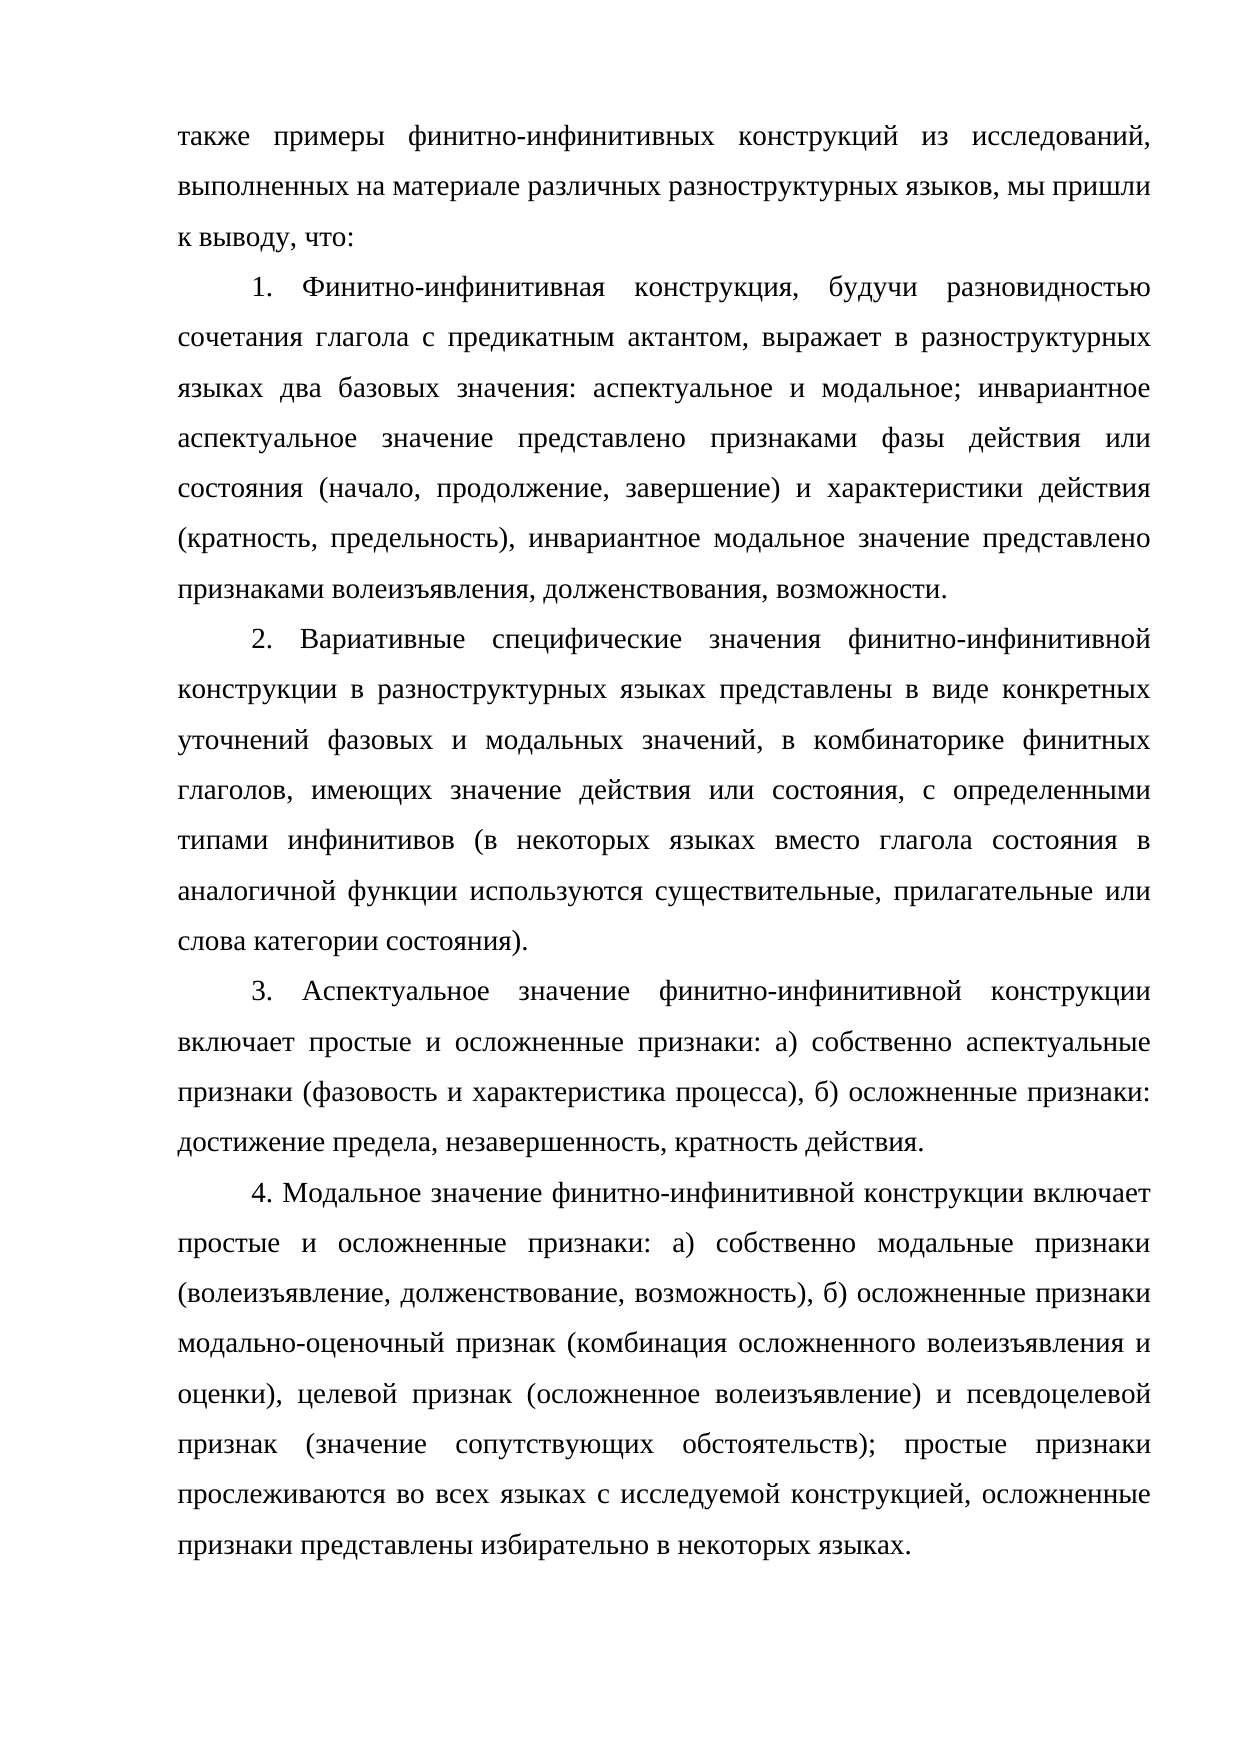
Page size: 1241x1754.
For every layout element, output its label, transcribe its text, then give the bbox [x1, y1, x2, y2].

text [177, 118, 1152, 252]
text 4. Модальное значение финитно-инфинитивной конструкции включает простые и осложненные признаки: а) собственно модальные признаки (волеизъявление, долженствование, возможность), б) осложненные признаки модально-оценочный признак (комбинация осложненного волеизъявления и оценки), целевой признак (осложненное волеизъявление) и псевдоцелевой признак (значение сопутствующих обстоятельств); простые признаки прослеживаются во всех языках с исследуемой конструкцией, осложненные признаки представлены избирательно в некоторых языках. [177, 1175, 1152, 1560]
text 1. Финитно-инфинитивная конструкция, будучи разновидностью сочетания глагола с предикатным актантом, выражает в разноструктурных языках два базовых значения: аспектуальное и модальное; инвариантное аспектуальное значение представлено признаками фазы действия или состояния (начало, продолжение, завершение) и характеристики действия (кратность, предельность), инвариантное модальное значение представлено признаками волеизъявления, долженствования, возможности. [177, 269, 1152, 604]
text 2. Вариативные специфические значения финитно-инфинитивной конструкции в разноструктурных языках представлены в виде конкретных уточнений фазовых и модальных значений, в комбинаторике финитных глаголов, имеющих значение действия или состояния, с определенными типами инфинитивов (в некоторых языках вместо глагола состояния в аналогичной функции используются существительные, прилагательные или слова категории состояния). [177, 621, 1152, 957]
text 3. Аспектуальное значение финитно-инфинитивной конструкции включает простые и осложненные признаки: а) собственно аспектуальные признаки (фазовость и характеристика процесса), б) осложненные признаки: достижение предела, незавершенность, кратность действия. [177, 973, 1152, 1158]
